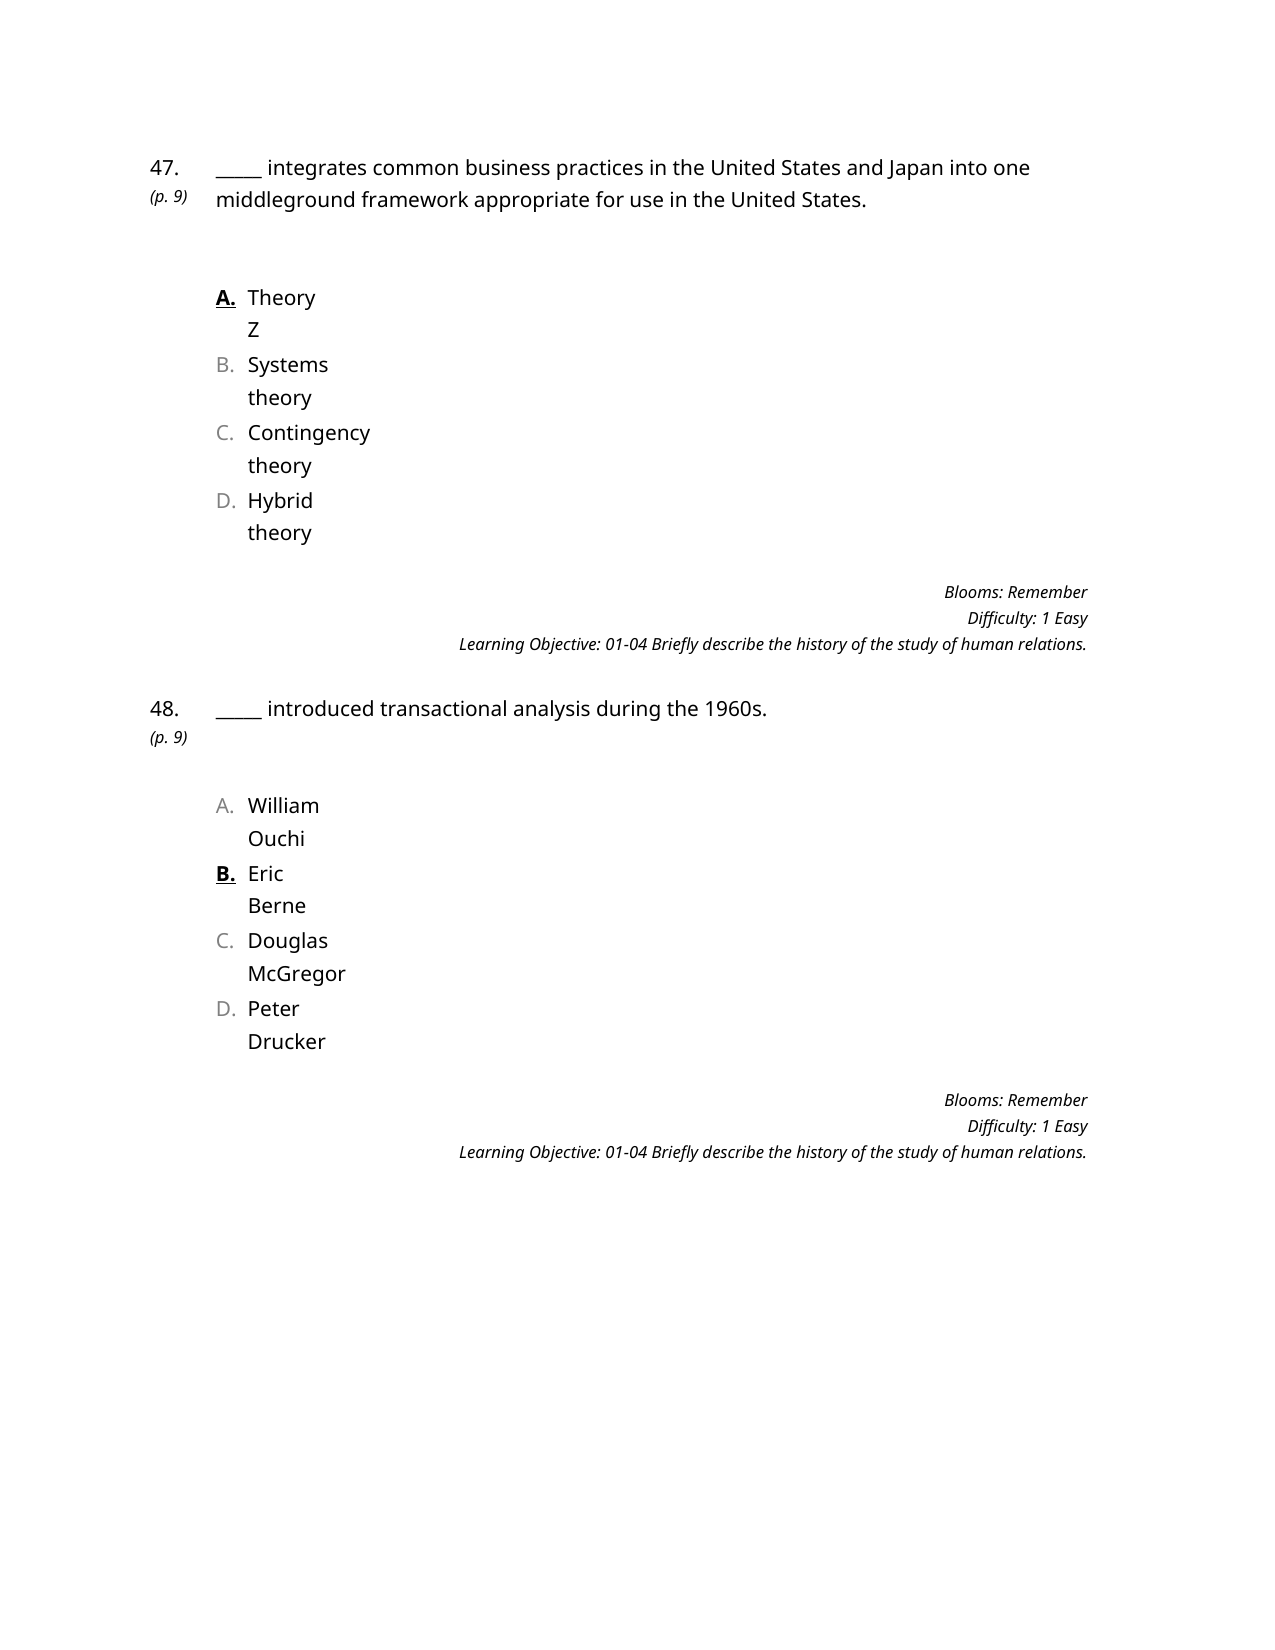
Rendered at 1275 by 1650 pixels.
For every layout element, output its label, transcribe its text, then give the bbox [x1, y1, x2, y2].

table_header Blooms: Remember Difficulty: 1 Easy Learning Objective: 01-04 Briefly describe the history of the study of human relations. [150, 1089, 1087, 1199]
table_header Blooms: Remember Difficulty: 1 Easy Learning Objective: 01-04 Briefly describe the history of the study of human relations. [150, 580, 1087, 691]
table_header _____ integrates common business practices in the United States and Japan into one middleground framework appropriate for use in the United States. [216, 153, 1087, 551]
table_header 48. (p. 9) [150, 694, 216, 1059]
table_header _____ introduced transactional analysis during the 1960s. [216, 694, 1087, 1059]
table_header 47. (p. 9) [150, 153, 216, 551]
